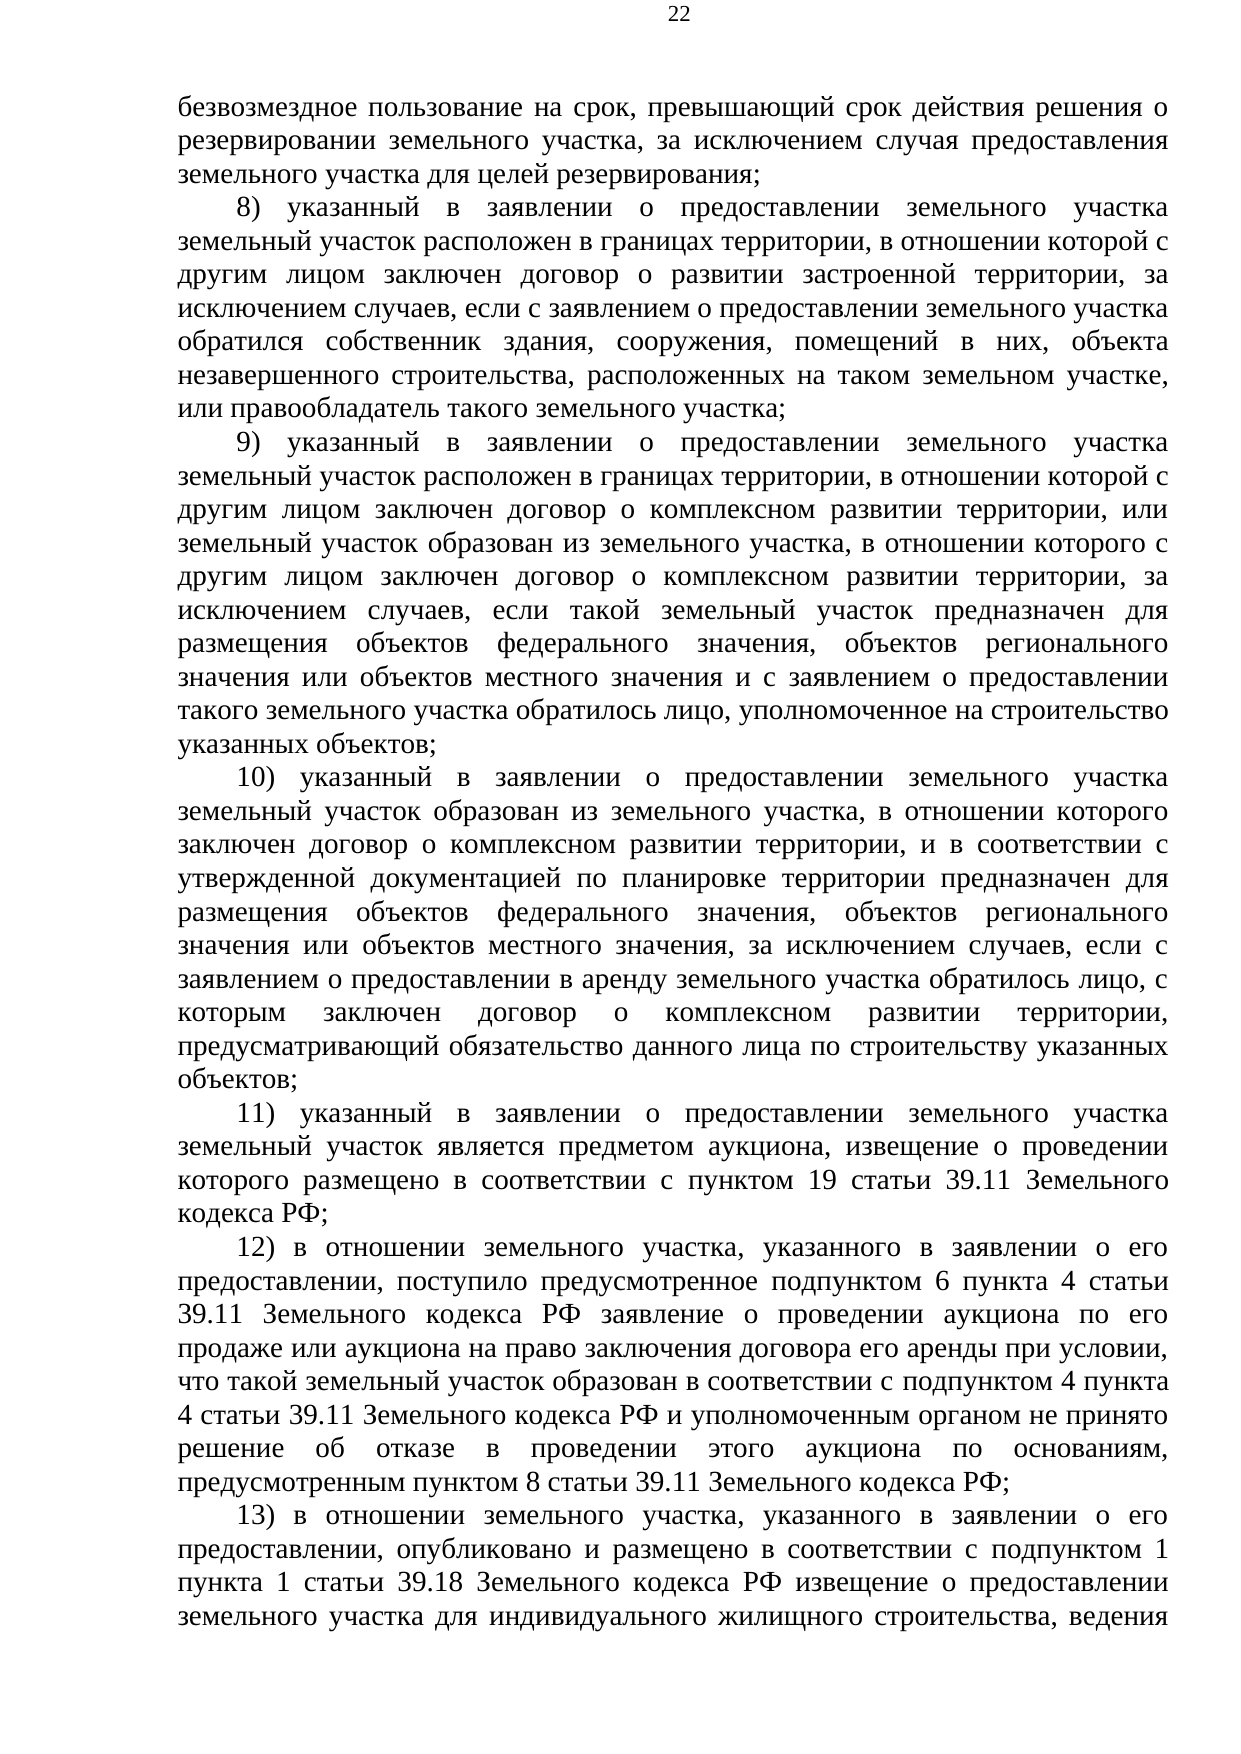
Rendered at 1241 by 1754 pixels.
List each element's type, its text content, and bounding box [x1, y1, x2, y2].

text 10) указанный в заявлении о предоставлении земельного участка земельный участок образован из земельного участка, в отношении которого заключен договор о комплексном развитии территории, и в соответствии с утвержденной документацией по планировке территории предназначен для размещения объектов федерального значения, объектов регионального значения или объектов местного значения, за исключением случаев, если с заявлением о предоставлении в аренду земельного участка обратилось лицо, с которым заключен договор о комплексном развитии территории, предусматривающий обязательство данного лица по строительству указанных объектов; [177, 759, 1169, 1095]
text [177, 89, 1169, 189]
text 9) указанный в заявлении о предоставлении земельного участка земельный участок расположен в границах территории, в отношении которой с другим лицом заключен договор о комплексном развитии территории, или земельный участок образован из земельного участка, в отношении которого с другим лицом заключен договор о комплексном развитии территории, за исключением случаев, если такой земельный участок предназначен для размещения объектов федерального значения, объектов регионального значения или объектов местного значения и с заявлением о предоставлении такого земельного участка обратилось лицо, уполномоченное на строительство указанных объектов; [177, 424, 1169, 759]
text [177, 1497, 1169, 1632]
text 12) в отношении земельного участка, указанного в заявлении о его предоставлении, поступило предусмотренное подпунктом 6 пункта 4 статьи 39.11 Земельного кодекса РФ заявление о проведении аукциона по его продаже или аукциона на право заключения договора его аренды при условии, что такой земельный участок образован в соответствии с подпунктом 4 пункта 4 статьи 39.11 Земельного кодекса РФ и уполномоченным органом не принято решение об отказе в проведении этого аукциона по основаниям, предусмотренным пунктом 8 статьи 39.11 Земельного кодекса РФ; [177, 1229, 1169, 1497]
text 8) указанный в заявлении о предоставлении земельного участка земельный участок расположен в границах территории, в отношении которой с другим лицом заключен договор о развитии застроенной территории, за исключением случаев, если с заявлением о предоставлении земельного участка обратился собственник здания, сооружения, помещений в них, объекта незавершенного строительства, расположенных на таком земельном участке, или правообладатель такого земельного участка; [177, 189, 1169, 424]
text 11) указанный в заявлении о предоставлении земельного участка земельный участок является предметом аукциона, извещение о проведении которого размещено в соответствии с пунктом 19 статьи 39.11 Земельного кодекса РФ; [177, 1095, 1169, 1229]
